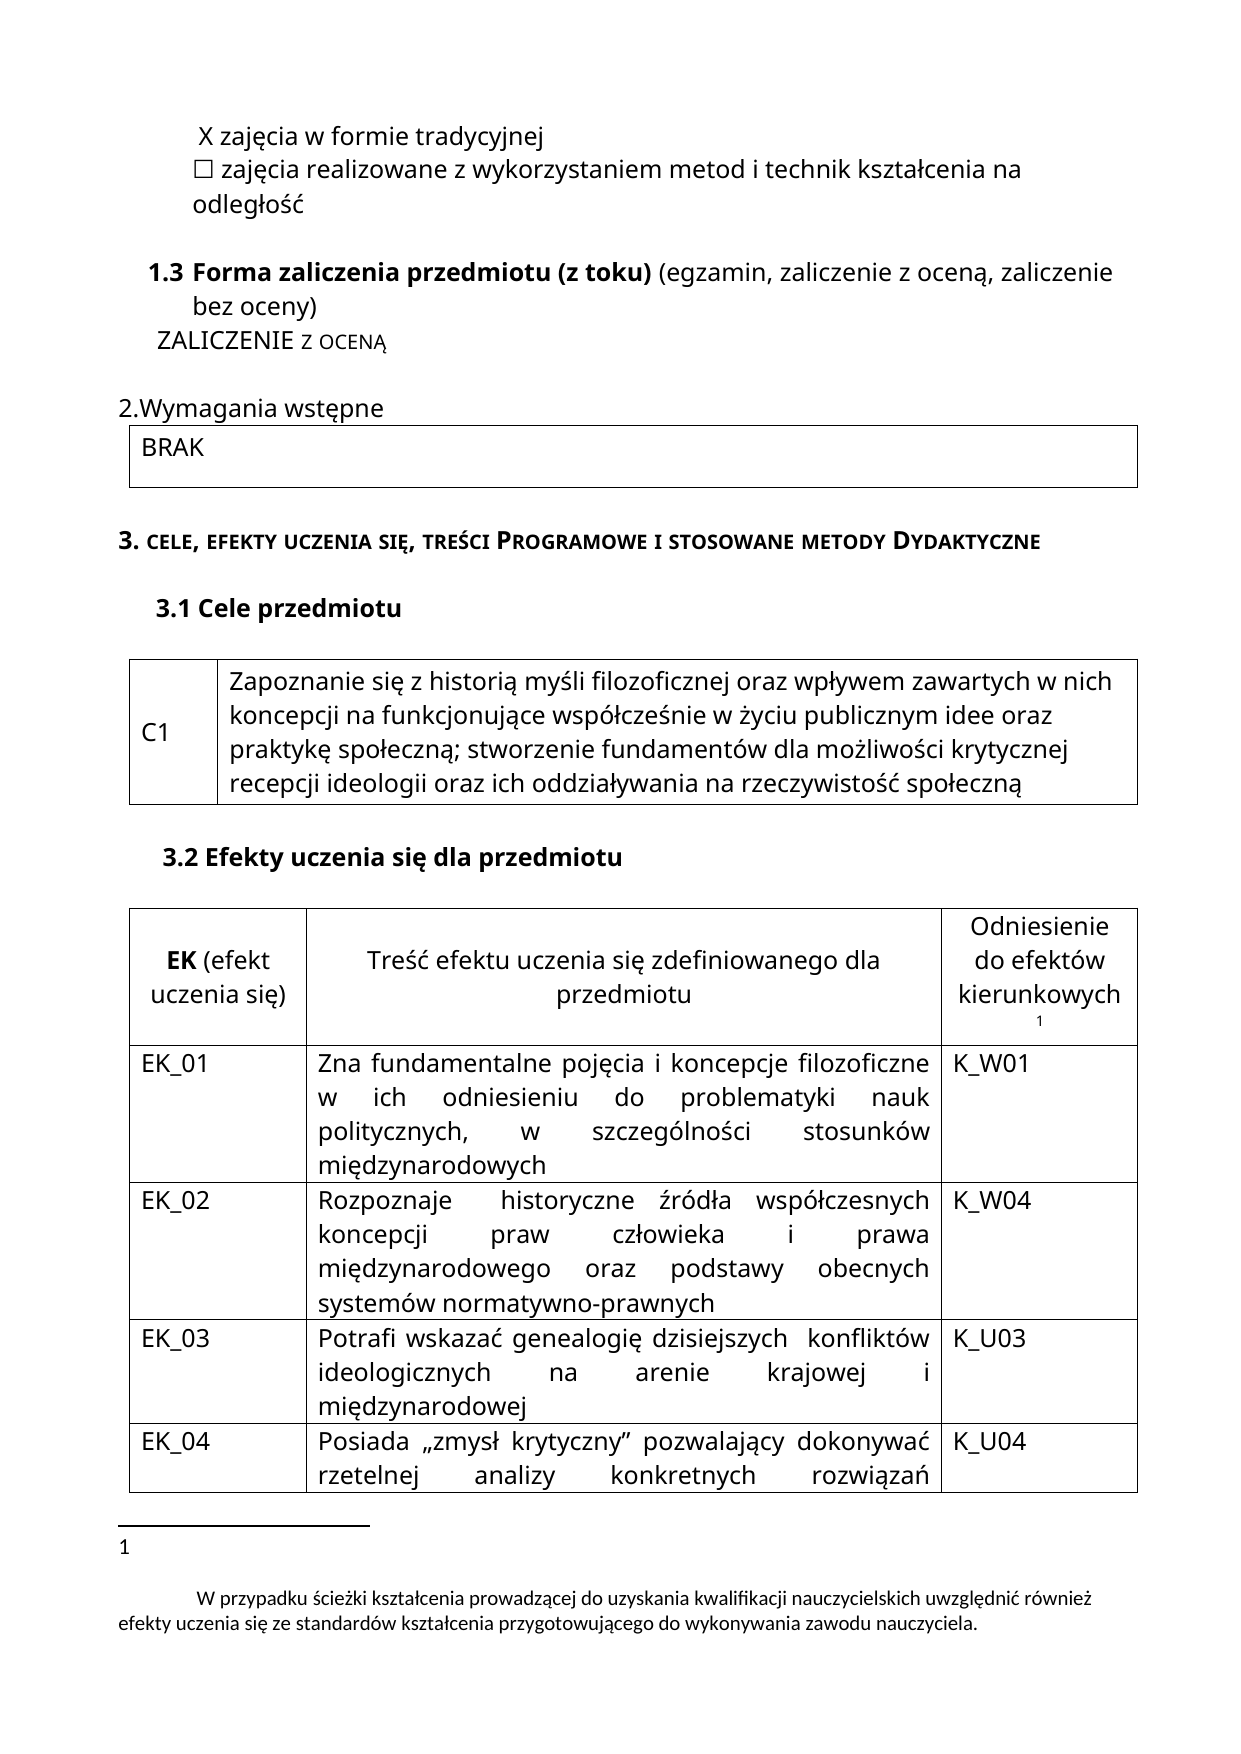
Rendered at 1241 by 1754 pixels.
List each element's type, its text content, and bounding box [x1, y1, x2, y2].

text 3.2 Efekty uczenia się dla przedmiotu [162, 839, 1122, 873]
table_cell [307, 1424, 941, 1492]
table_cell EK_03 [130, 1320, 306, 1422]
text ☐ zajęcia realizowane z wykorzystaniem metod i technik kształcenia na odległość [192, 152, 1122, 220]
text X zajęcia w formie tradycyjnej [192, 118, 1122, 152]
table_cell EK_04 [130, 1424, 306, 1492]
table_cell EK_02 [130, 1183, 306, 1319]
text 3. cele, efekty uczenia się, treści Programowe i stosowane metody Dydaktyczne [118, 522, 1122, 556]
table_header Odniesienie do efektów kierunkowych [942, 909, 1137, 1045]
table_cell K_W04 [942, 1183, 1137, 1319]
table_cell Potrafi wskazać genealogię dzisiejszych konfliktów ideologicznych na arenie krajowej i międzynarodowej [307, 1320, 941, 1422]
table_header Zapoznanie się z historią myśli filozoficznej oraz wpływem zawartych w nich koncepcji na funkcjonujące współcześnie w życiu publicznym idee oraz praktykę społeczną; stworzenie fundamentów dla możliwości krytycznej recepcji ideologii oraz ich oddziaływania na rzeczywistość społeczną [218, 660, 1137, 804]
table_header C1 [130, 660, 217, 804]
table_header Treść efektu uczenia się zdefiniowanego dla przedmiotu [307, 909, 941, 1045]
table_cell EK_01 [130, 1046, 306, 1182]
table_cell K_U04 [942, 1424, 1137, 1492]
text 1.3 Forma zaliczenia przedmiotu (z toku) (egzamin, zaliczenie z oceną, zaliczenie bez oceny) [148, 254, 1122, 322]
table_header BRAK [130, 426, 1137, 487]
table_cell K_W01 [942, 1046, 1137, 1182]
table_cell Rozpoznaje historyczne źródła współczesnych koncepcji praw człowieka i prawa międzynarodowego oraz podstawy obecnych systemów normatywno-prawnych [307, 1183, 941, 1319]
text 3.1 Cele przedmiotu [156, 590, 1122, 624]
text ZALICZENIE z oceną [118, 322, 1122, 357]
table_header EK (efekt uczenia się) [130, 909, 306, 1045]
table_cell Zna fundamentalne pojęcia i koncepcje filozoficzne w ich odniesieniu do problematyki nauk politycznych, w szczególności stosunków międzynarodowych [307, 1046, 941, 1182]
table_cell K_U03 [942, 1320, 1137, 1422]
text 2.Wymagania wstępne [118, 391, 1122, 425]
